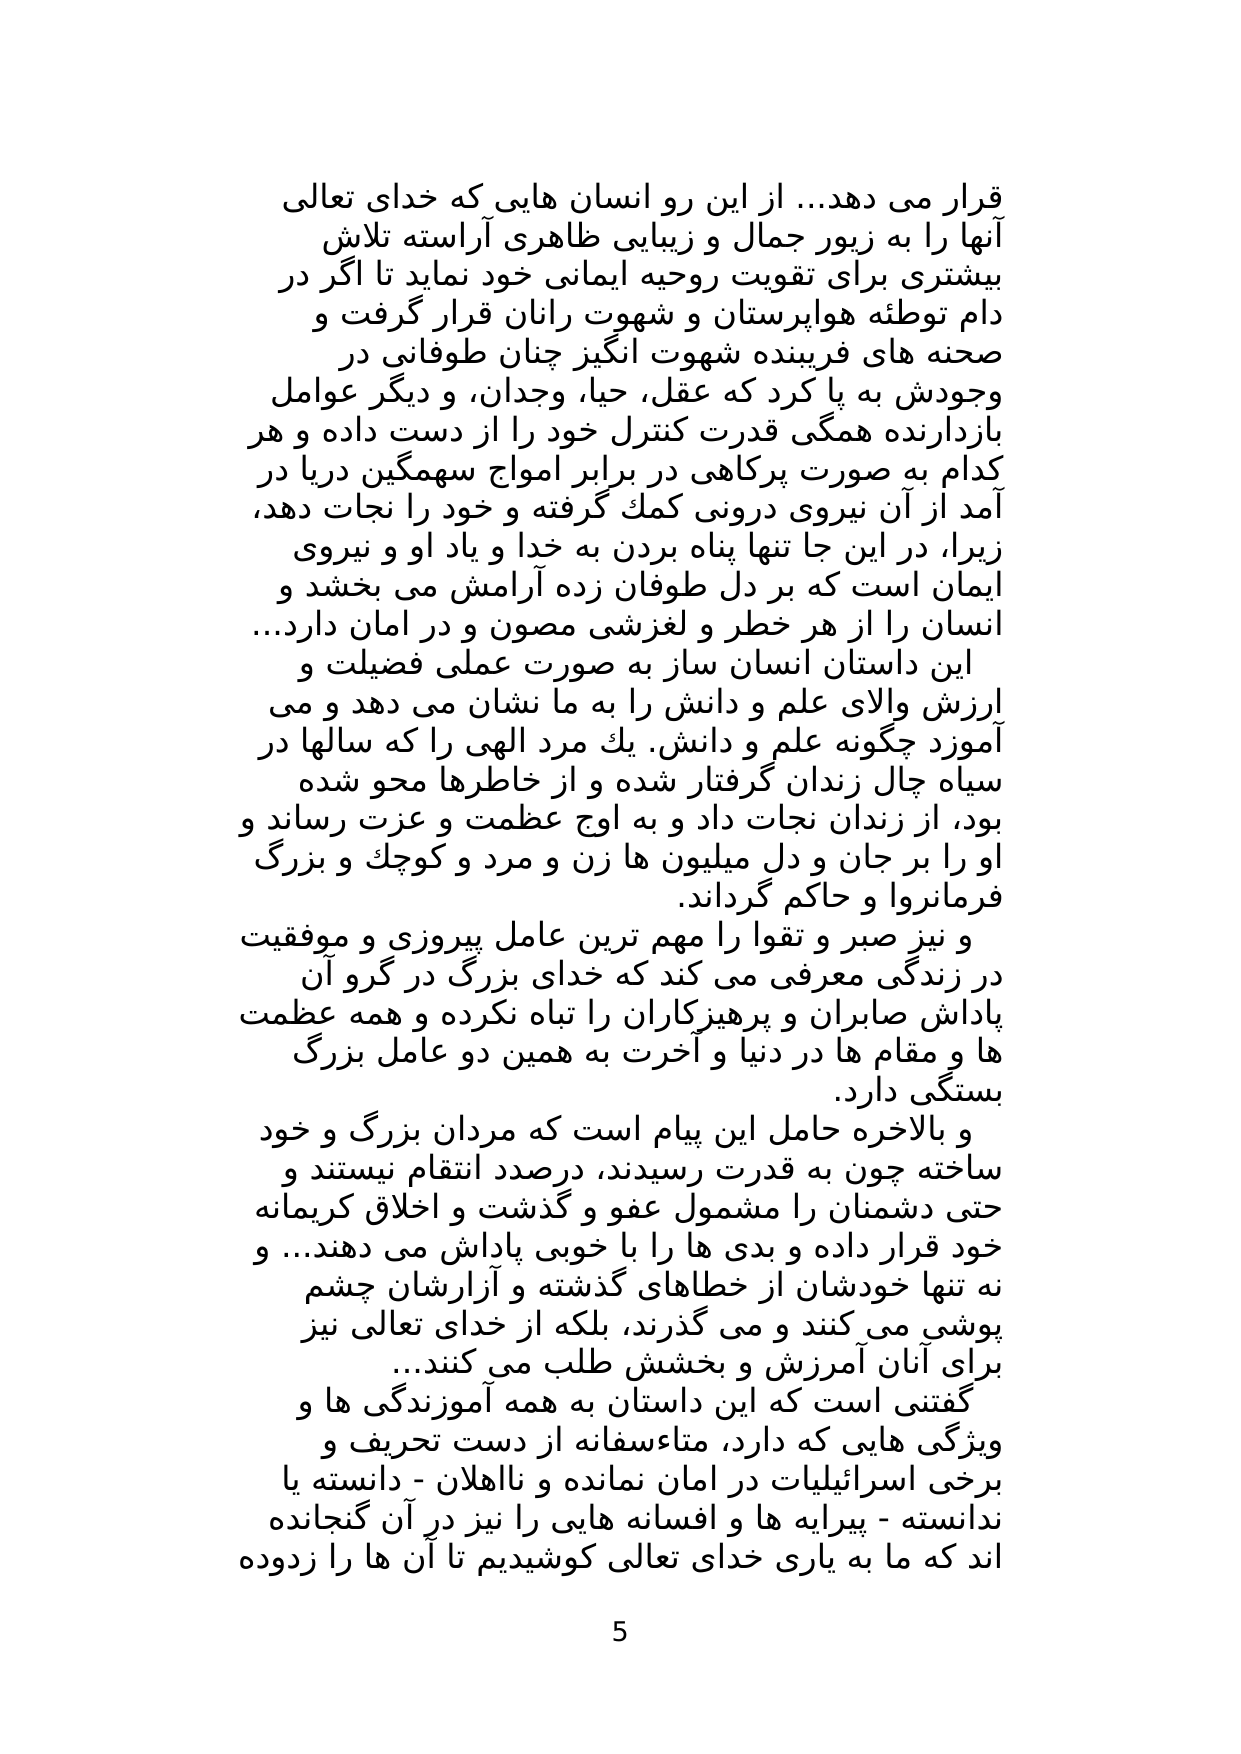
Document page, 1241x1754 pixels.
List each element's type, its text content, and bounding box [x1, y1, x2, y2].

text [236, 177, 1004, 643]
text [236, 1382, 1004, 1576]
text اين داستان انسان ساز به صورت عملى فضيلت و ارزش والاى علم و دانش را به ما نشان مى دهد و مى آموزد چگونه علم و دانش. يك مرد الهى را كه سالها در سياه چال زندان گرفتار شده و از خاطرها محو شده بود، از زندان نجات داد و به اوج عظمت و عزت رساند و او را بر جان و دل ميليون ها زن و مرد و كوچك و بزرگ فرمانروا و حاكم گرداند. [236, 643, 1004, 915]
text و بالاخره حامل اين پيام است كه مردان بزرگ و خود ساخته چون به قدرت رسيدند، درصدد انتقام نيستند و حتى دشمنان را مشمول عفو و گذشت و اخلاق كريمانه خود قرار داده و بدى ها را با خوبى پاداش مى دهند... و نه تنها خودشان از خطاهاى گذشته و آزارشان چشم پوشى مى كنند و مى گذرند، بلكه از خداى تعالى نيز براى آنان آمرزش و بخشش طلب مى كنند... [236, 1110, 1004, 1382]
text و نيز صبر و تقوا را مهم ترين عامل پيروزى و موفقيت در زندگى معرفى مى كند كه خداى بزرگ در گرو آن پاداش صابران و پرهيزكاران را تباه نكرده و همه عظمت ها و مقام ها در دنيا و آخرت به همين دو عامل بزرگ بستگى دارد. [236, 915, 1004, 1110]
